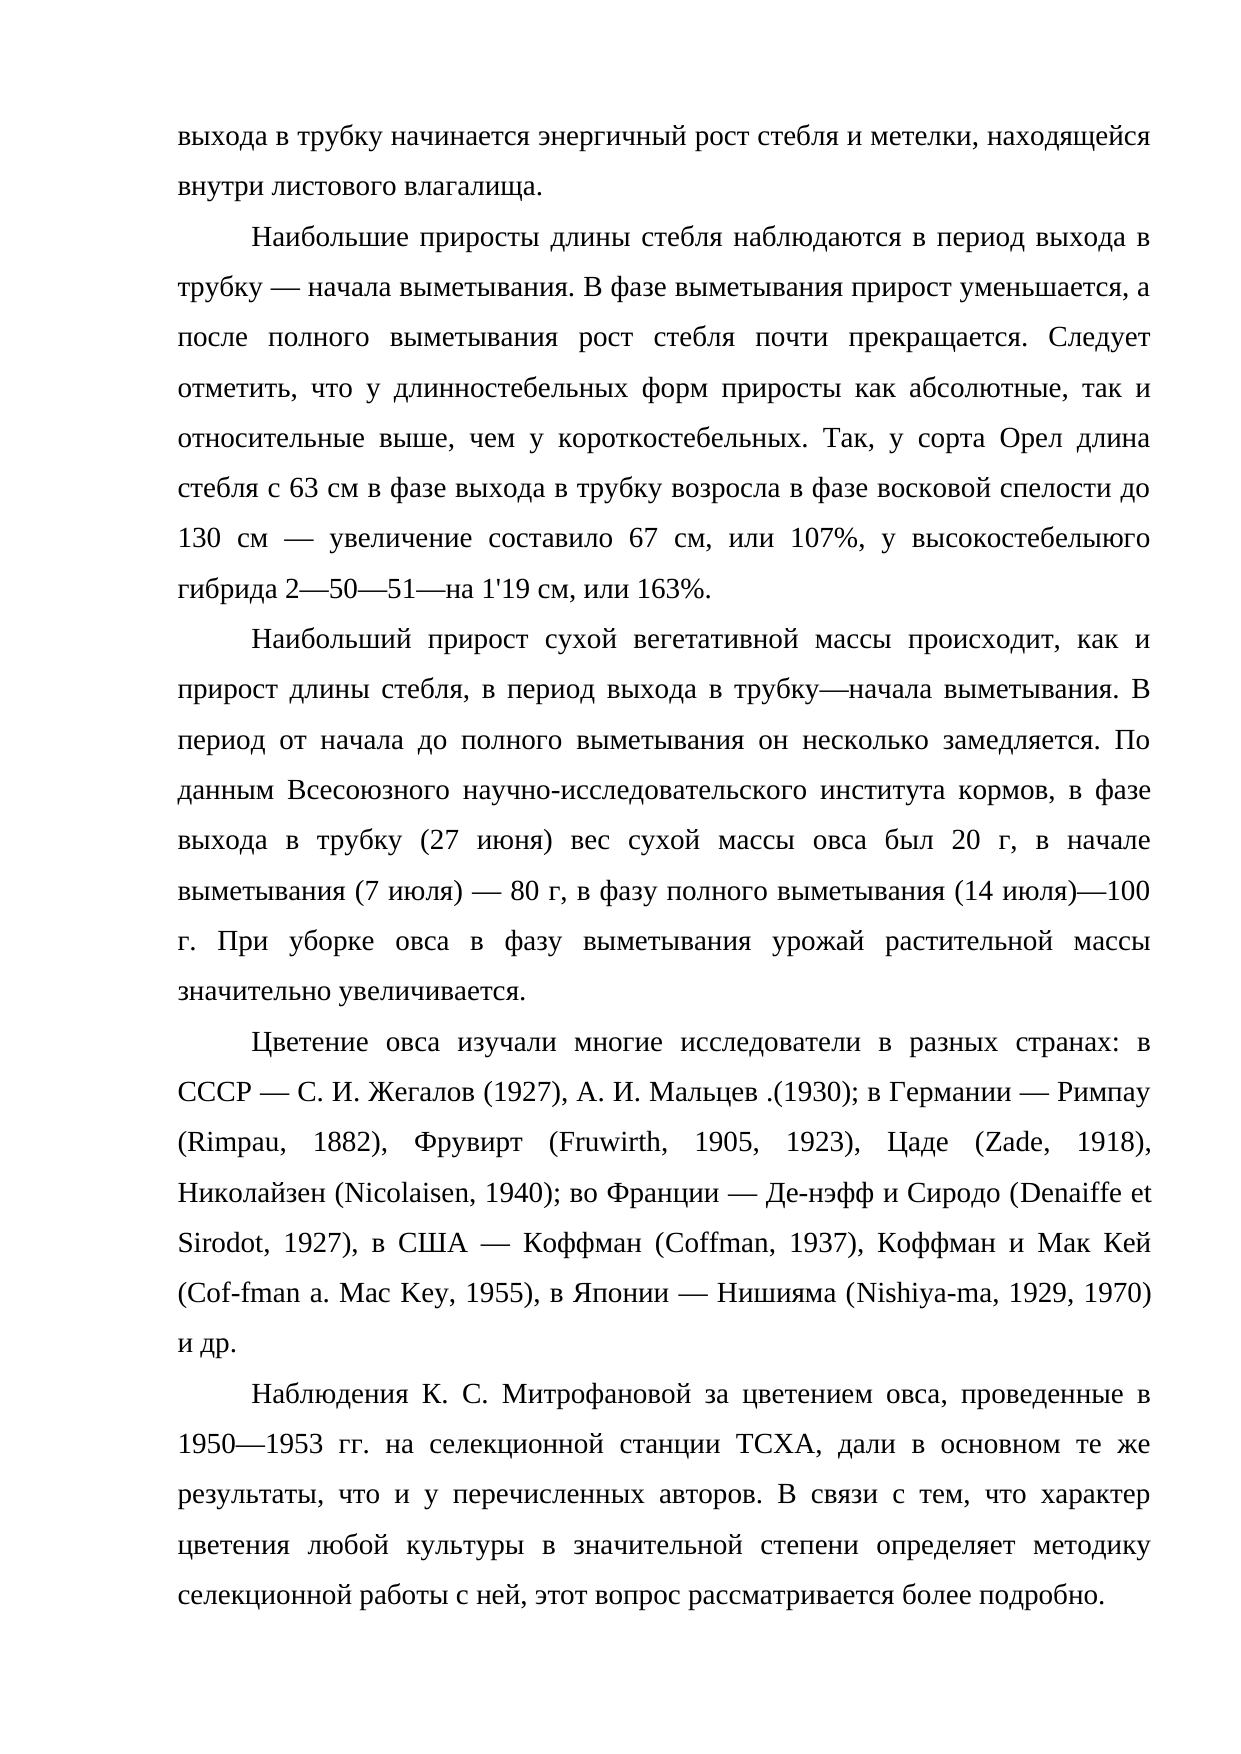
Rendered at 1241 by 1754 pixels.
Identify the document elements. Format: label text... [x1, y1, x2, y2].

text Цветение овса изучали многие исследователи в разных странах: в СССР — С. И. Жегалов (1927), А. И. Мальцев .(1930); в Германии — Римпау (Rimpau, 1882), Фрувирт (Fruwirth, 1905, 1923), Цаде (Zade, 1918), Николайзен (Nicolaisen, 1940); во Франции — Де-нэфф и Сиродо (Denaiffe et Sirodot, 1927), в США — Коффман (Coffman, 1937), Коффман и Мак Кей (Cof-fman a. Mac Key, 1955), в Японии — Нишияма (Nishiya-ma, 1929, 1970) и др. [177, 1024, 1152, 1359]
text Наибольший прирост сухой вегетативной массы происходит, как и прирост длины стебля, в период выхода в трубку—начала выметывания. В период от начала до полного выметывания он несколько замедляется. По данным Всесоюзного научно-исследовательского института кормов, в фазе выхода в трубку (27 июня) вес сухой массы овса был 20 г, в начале выметывания (7 июля) — 80 г, в фазу полного выметывания (14 июля)—100 г. При уборке овса в фазу выметывания урожай растительной массы значительно увеличивается. [177, 621, 1152, 1007]
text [177, 118, 1152, 202]
text Наибольшие приросты длины стебля наблюдаются в период выхода в трубку — начала выметывания. В фазе выметывания прирост уменьшается, а после полного выметывания рост стебля почти прекращается. Следует отметить, что у длинностебельных форм приросты как абсолютные, так и относительные выше, чем у короткостебельных. Так, у сорта Орел длина стебля с 63 см в фазе выхода в трубку возросла в фазе восковой спелости до 130 см — увеличение составило 67 см, или 107%, у высокостебелыюго гибрида 2—50—51—на 1'19 см, или 163%. [177, 219, 1152, 604]
text Наблюдения К. С. Митрофановой за цветением овса, проведенные в 1950—1953 гг. на селекционной станции ТСХА, дали в основном те же результаты, что и у перечисленных авторов. В связи с тем, что характер цветения любой культуры в значительной степени определяет методику селекционной работы с ней, этот вопрос рассматривается более подробно. [177, 1376, 1152, 1611]
